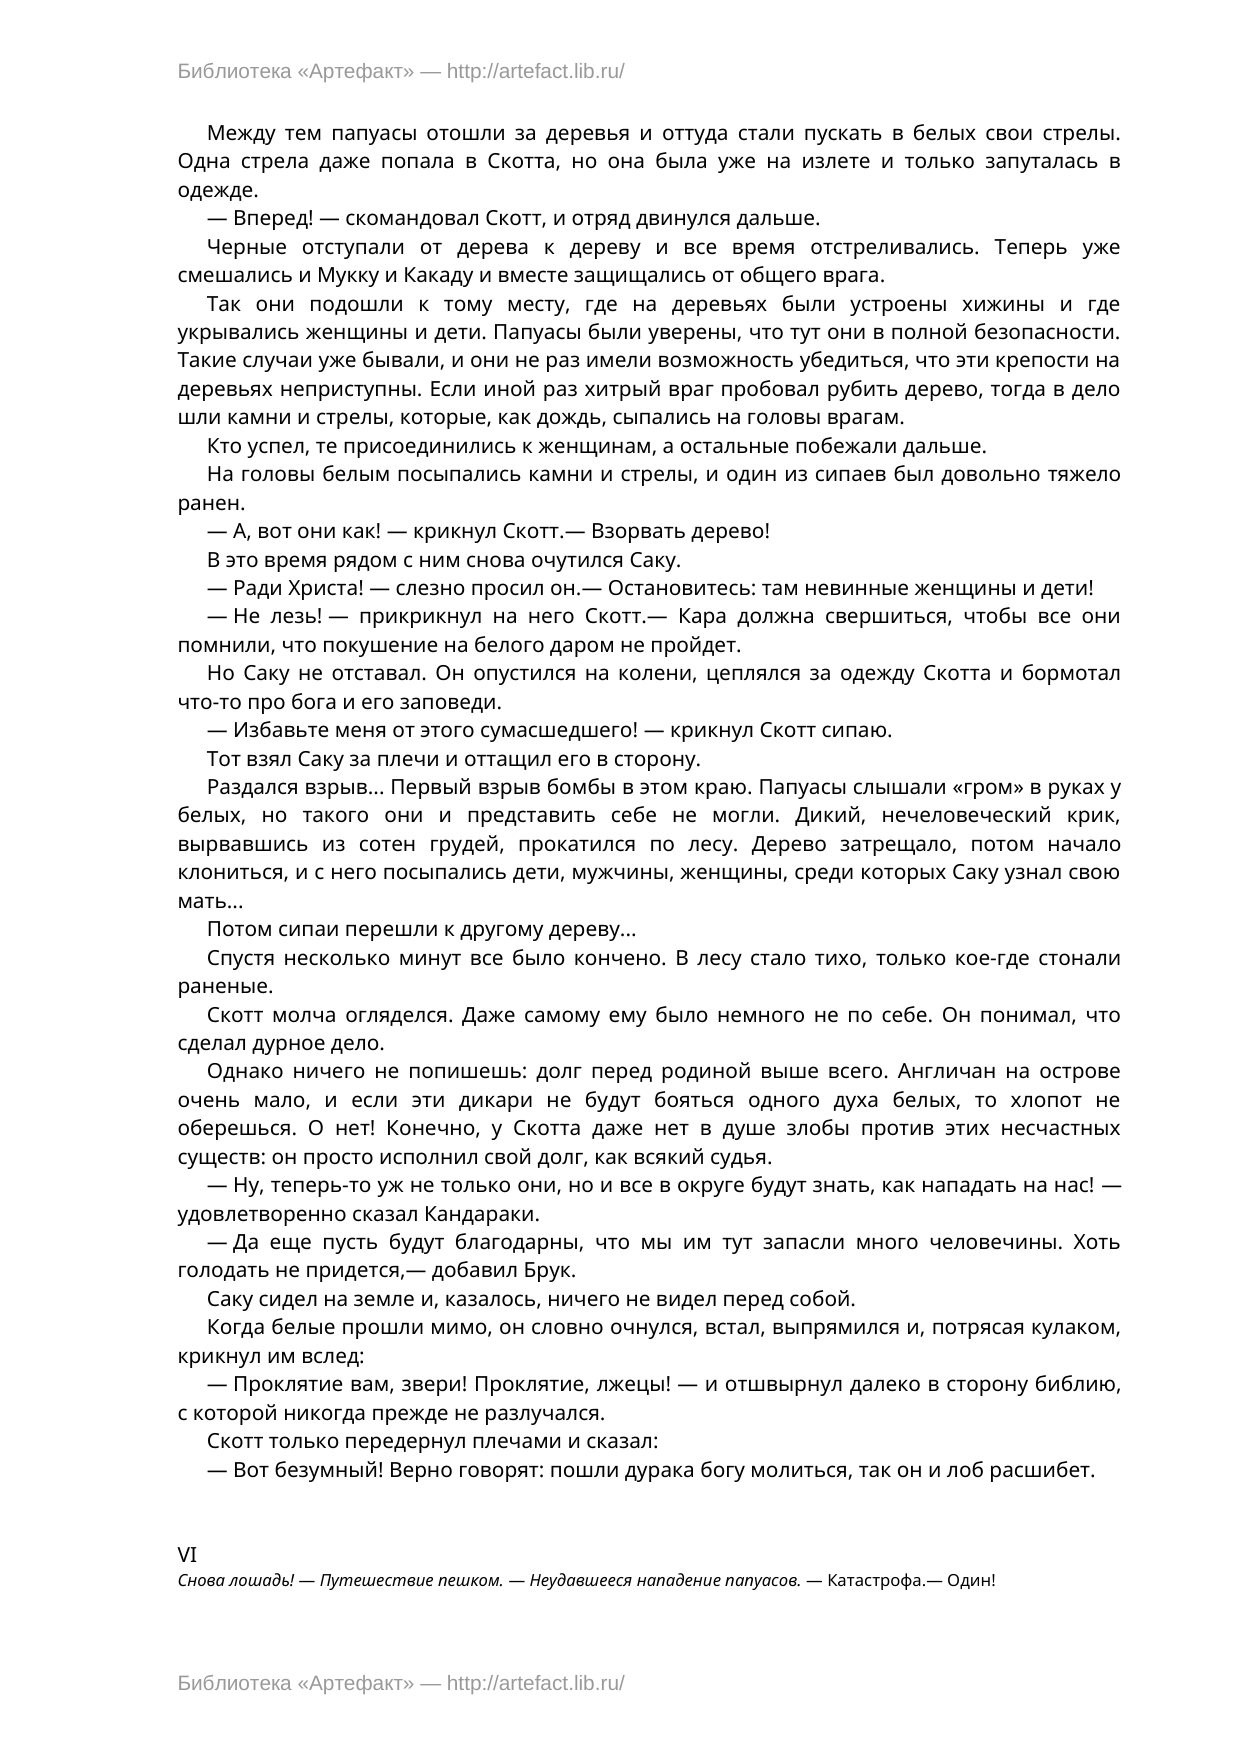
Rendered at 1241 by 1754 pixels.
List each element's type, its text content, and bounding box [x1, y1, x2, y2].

text — Не лезь! — прикрикнул на него Скотт.— Кара должна свершиться, чтобы все они помнили, что покушение на белого даром не пройдет. [177, 602, 1122, 658]
text Так они подошли к тому месту, где на деревьях были устроены хижины и где укрывались женщины и дети. Папуасы были уверены, что тут они в полной безопасности. Такие случаи уже бывали, и они не раз имели возможность убедиться, что эти крепости на деревьях неприступны. Если иной раз хитрый враг пробовал рубить дерево, тогда в дело шли камни и стрелы, которые, как дождь, сыпались на головы врагам. [177, 289, 1122, 431]
text — А, вот они как! — крикнул Скотт.— Взорвать дерево! [177, 516, 1122, 545]
subtitle VI [177, 1540, 1122, 1568]
text Между тем папуасы отошли за деревья и оттуда стали пускать в белых свои стрелы. Одна стрела даже попала в Скотта, но она была уже на излете и только запуталась в одежде. [177, 118, 1122, 203]
text Раздался взрыв... Первый взрыв бомбы в этом краю. Папуасы слышали «гром» в руках у белых, но такого они и представить себе не могли. Дикий, нечеловеческий крик, вырвавшись из сотен грудей, прокатился по лесу. Дерево затрещало, потом начало клониться, и с него посыпались дети, мужчины, женщины, среди которых Саку узнал свою мать... [177, 772, 1122, 914]
text — Вот безумный! Верно говорят: пошли дурака богу молиться, так он и лоб расшибет. [177, 1455, 1122, 1483]
text Однако ничего не попишешь: долг перед родиной выше всего. Англичан на острове очень мало, и если эти дикари не будут бояться одного духа белых, то хлопот не оберешься. О нет! Конечно, у Скотта даже нет в душе злобы против этих несчастных существ: он просто исполнил свой долг, как всякий судья. [177, 1057, 1122, 1170]
text — Вперед! — скомандовал Скотт, и отряд двинулся дальше. [177, 203, 1122, 232]
subtitle Снова лошадь! — Путешествие пешком. — Неудавшееся нападение папуасов. — Катастрофа.— Один! [177, 1568, 1122, 1591]
text — Да еще пусть будут благодарны, что мы им тут запасли много человечины. Хоть голодать не придется,— добавил Брук. [177, 1227, 1122, 1284]
text — Избавьте меня от этого сумасшедшего! — крикнул Скотт сипаю. [177, 715, 1122, 744]
text — Ради Христа! — слезно просил он.— Остановитесь: там невинные женщины и дети! [177, 573, 1122, 602]
text — Ну, теперь-то уж не только они, но и все в округе будут знать, как нападать на нас! — удовлетворенно сказал Кандараки. [177, 1170, 1122, 1227]
text Кто успел, те присоединились к женщинам, а остальные побежали дальше. [177, 431, 1122, 459]
text Но Саку не отставал. Он опустился на колени, цеплялся за одежду Скотта и бормотал что-то про бога и его заповеди. [177, 658, 1122, 715]
text Тот взял Саку за плечи и оттащил его в сторону. [177, 744, 1122, 772]
text Скотт только передернул плечами и сказал: [177, 1426, 1122, 1455]
text Скотт молча огляделся. Даже самому ему было немного не по себе. Он понимал, что сделал дурное дело. [177, 1000, 1122, 1057]
text Черные отступали от дерева к дереву и все время отстреливались. Теперь уже смешались и Мукку и Какаду и вместе защищались от общего врага. [177, 232, 1122, 289]
text Когда белые прошли мимо, он словно очнулся, встал, выпрямился и, потрясая кулаком, крикнул им вслед: [177, 1312, 1122, 1369]
text Саку сидел на земле и, казалось, ничего не видел перед собой. [177, 1284, 1122, 1312]
text В это время рядом с ним снова очутился Саку. [177, 545, 1122, 573]
text — Проклятие вам, звери! Проклятие, лжецы! — и отшвырнул далеко в сторону библию, с которой никогда прежде не разлучался. [177, 1369, 1122, 1426]
text Спустя несколько минут все было кончено. В лесу стало тихо, только кое-где стонали раненые. [177, 943, 1122, 1000]
text Потом сипаи перешли к другому дереву... [177, 914, 1122, 943]
text На головы белым посыпались камни и стрелы, и один из сипаев был довольно тяжело ранен. [177, 459, 1122, 516]
